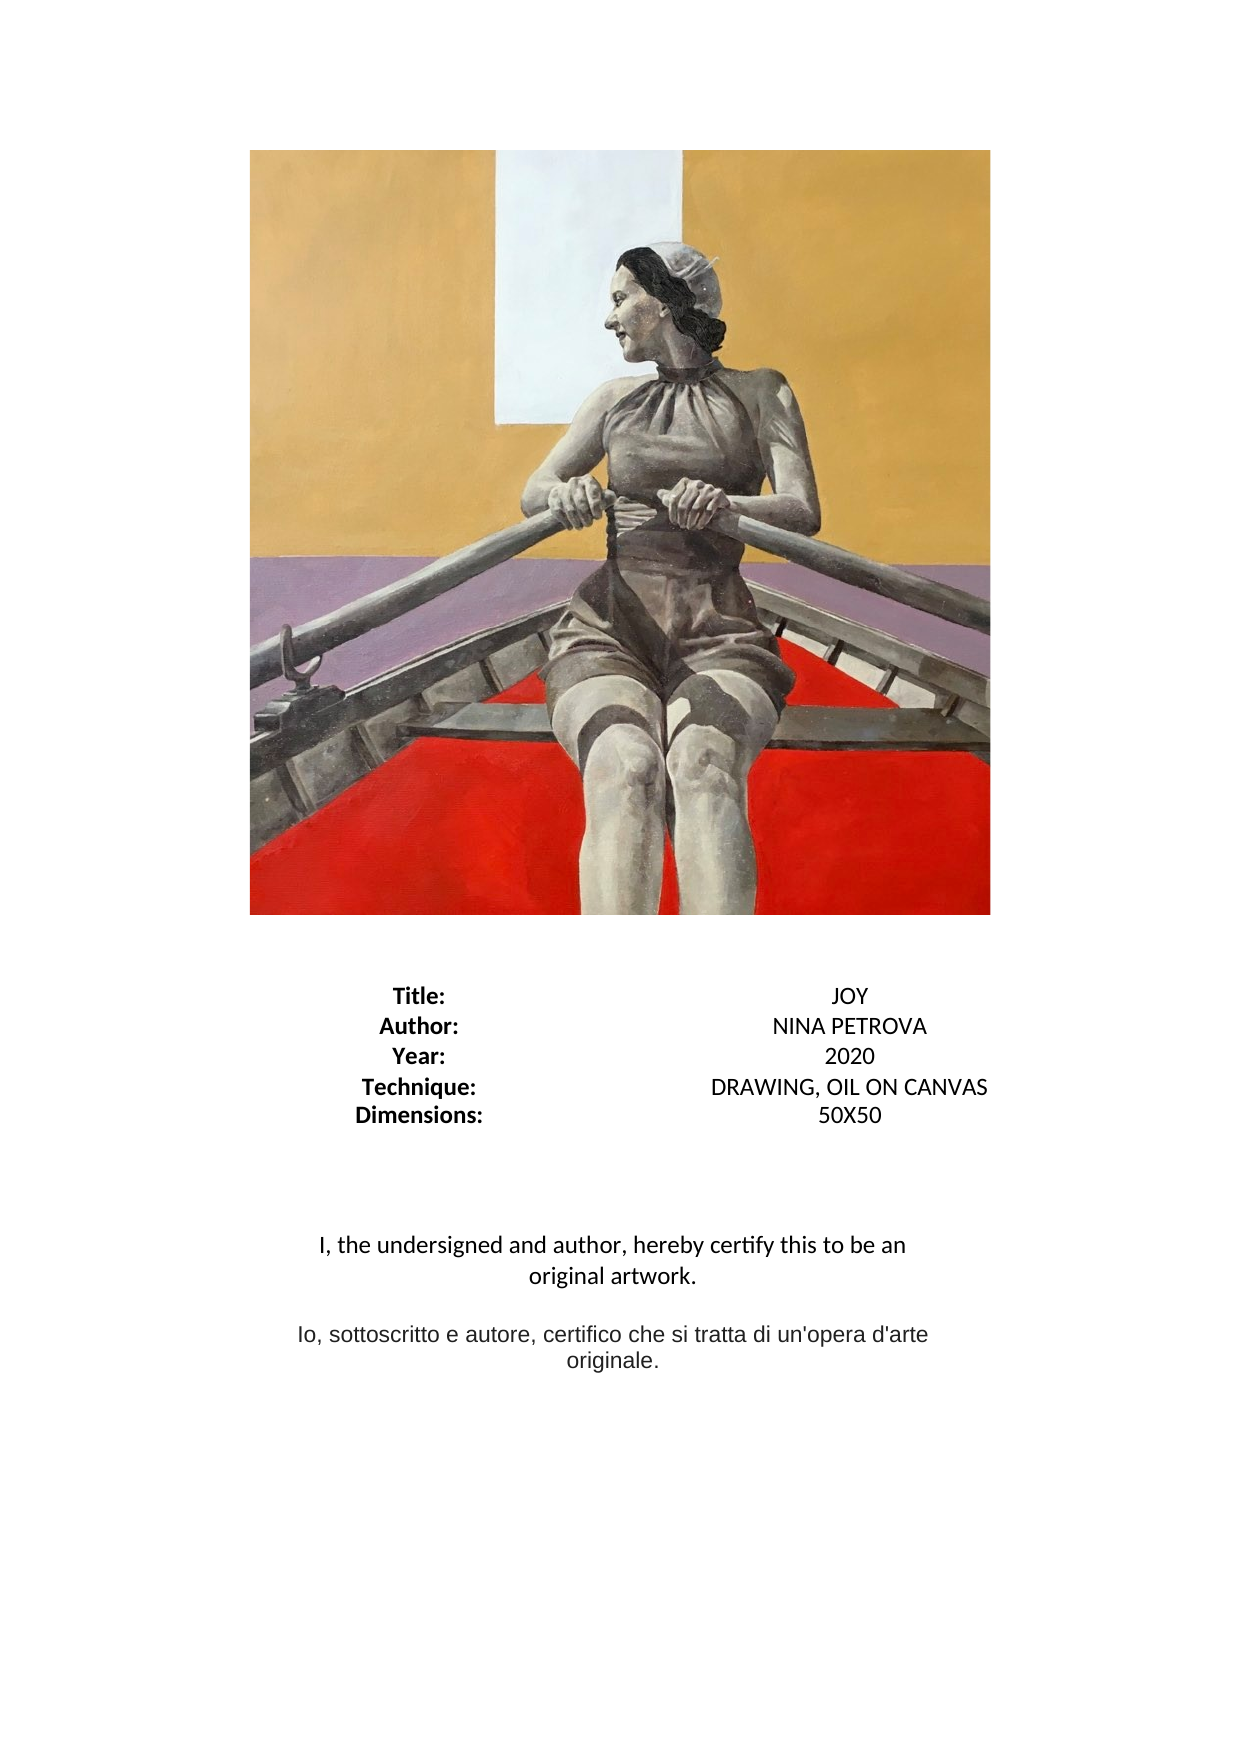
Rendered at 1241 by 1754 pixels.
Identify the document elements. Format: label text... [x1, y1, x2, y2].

table_cell NINA PETROVA [565, 1012, 1074, 1042]
table_cell Technique: [334, 1073, 564, 1103]
table_cell Year: [334, 1042, 564, 1073]
table_cell DRAWING, OIL ON CANVAS [565, 1073, 1074, 1103]
table_header JOY [565, 984, 1074, 1012]
table_cell 50X50 [565, 1103, 1074, 1131]
text Io, sottoscritto e autore, certifico che si tratta di un'opera d'arte originale. [281, 1321, 945, 1374]
table_cell Dimensions: [334, 1103, 564, 1131]
table_header Title: [334, 984, 564, 1012]
table_cell Author: [334, 1012, 564, 1042]
picture [249, 150, 991, 915]
text I, the undersigned and author, hereby certify this to be an original artwork. [281, 1230, 945, 1291]
table_cell 2020 [565, 1042, 1074, 1073]
